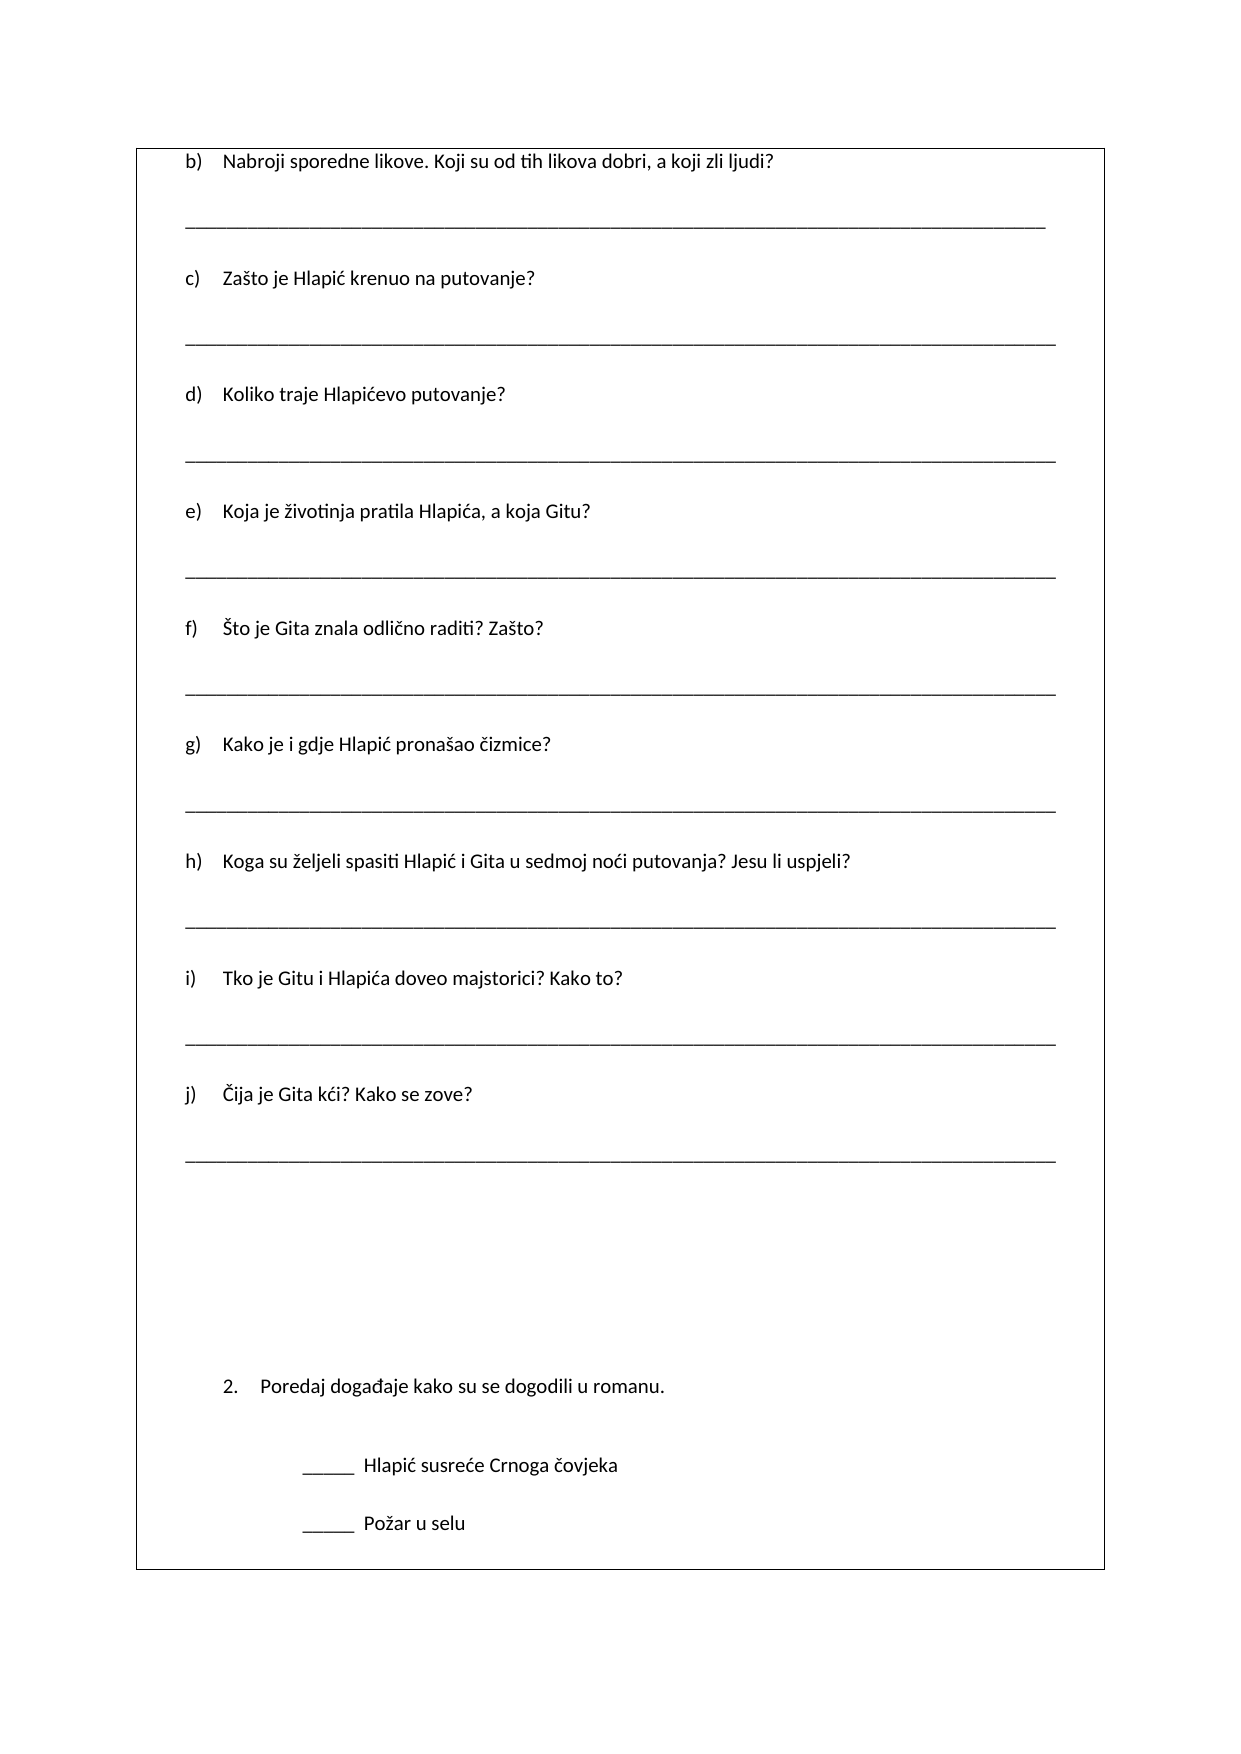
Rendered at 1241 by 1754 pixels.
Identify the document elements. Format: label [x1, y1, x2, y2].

table_cell [137, 149, 1104, 1569]
